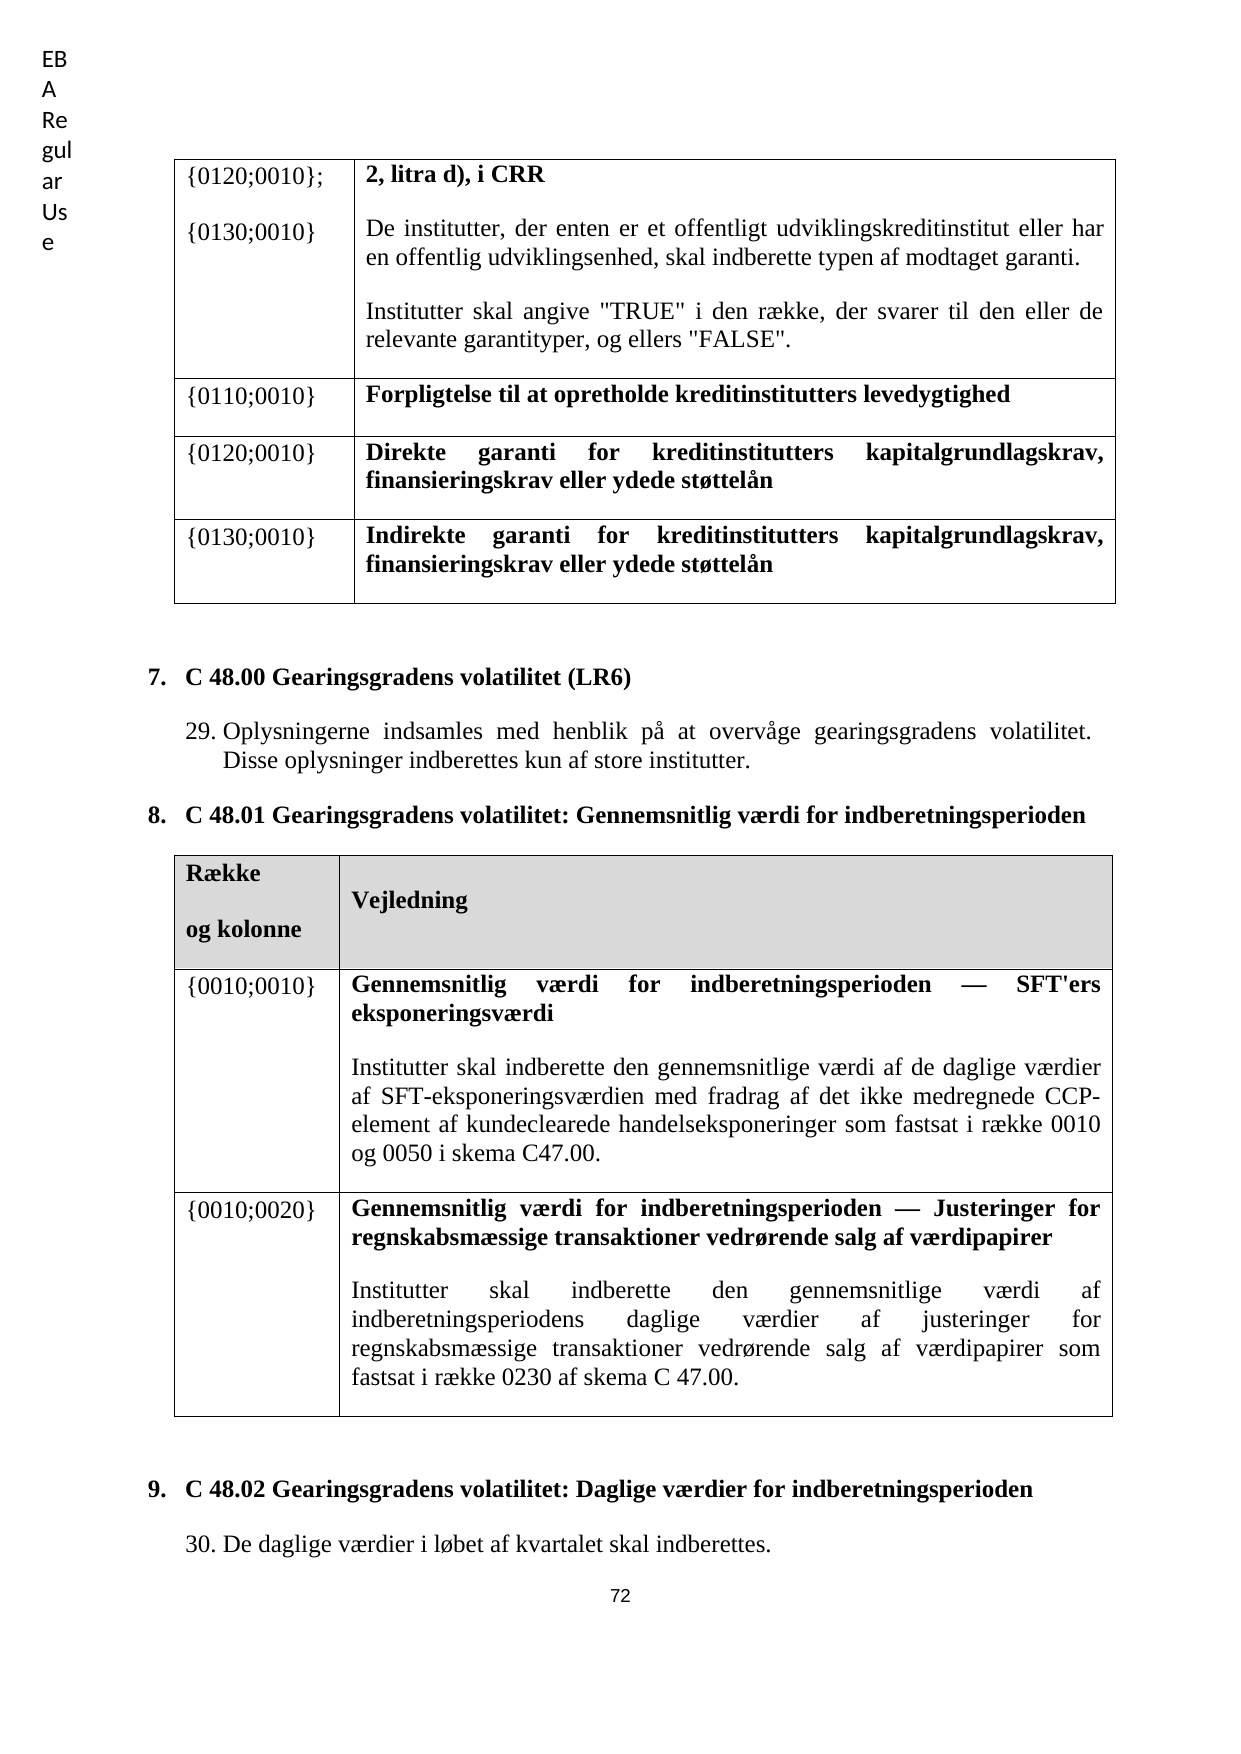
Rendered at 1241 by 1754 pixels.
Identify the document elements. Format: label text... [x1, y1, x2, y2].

text 9. C 48.02 Gearingsgradens volatilitet: Daglige værdier for indberetningsperioden [148, 1473, 1092, 1504]
table_cell Indirekte garanti for kreditinstitutters kapitalgrundlagskrav, finansieringskrav eller ydede støttelån [355, 520, 1115, 603]
text 8. C 48.01 Gearingsgradens volatilitet: Gennemsnitlig værdi for indberetningsperioden [148, 799, 1092, 830]
table_cell Gennemsnitlig værdi for indberetningsperioden — SFT'ers eksponeringsværdi Institutter skal indberette den gennemsnitlige værdi af de daglige værdier af SFT-eksponeringsværdien med fradrag af det ikke medregnede CCP-element af kundeclearede handelseksponeringer som fastsat i række 0010 og 0050 i skema C47.00. [340, 970, 1112, 1192]
table_cell {0010;0020} [175, 1193, 339, 1416]
table_cell {0130;0010} [175, 520, 354, 603]
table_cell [355, 160, 1115, 378]
text 29. Oplysningerne indsamles med henblik på at overvåge gearingsgradens volatilitet. Disse oplysninger indberettes kun af store institutter. [185, 716, 1092, 774]
text 30. De daglige værdier i løbet af kvartalet skal indberettes. [185, 1529, 1092, 1558]
table_cell Gennemsnitlig værdi for indberetningsperioden — Justeringer for regnskabsmæssige transaktioner vedrørende salg af værdipapirer Institutter skal indberette den gennemsnitlige værdi af indberetningsperiodens daglige værdier af justeringer for regnskabsmæssige transaktioner vedrørende salg af værdipapirer som fastsat i række 0230 af skema C 47.00. [340, 1193, 1112, 1416]
table_cell {0010;0010} [175, 970, 339, 1192]
table_header Vejledning [340, 856, 1112, 968]
table_cell {0110;0010} [175, 379, 354, 436]
table_header Række og kolonne [175, 856, 339, 968]
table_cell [175, 160, 354, 378]
table_cell Forpligtelse til at opretholde kreditinstitutters levedygtighed [355, 379, 1115, 436]
table_cell {0120;0010} [175, 437, 354, 519]
text 7. C 48.00 Gearingsgradens volatilitet (LR6) [148, 660, 1092, 691]
table_cell Direkte garanti for kreditinstitutters kapitalgrundlagskrav, finansieringskrav eller ydede støttelån [355, 437, 1115, 519]
